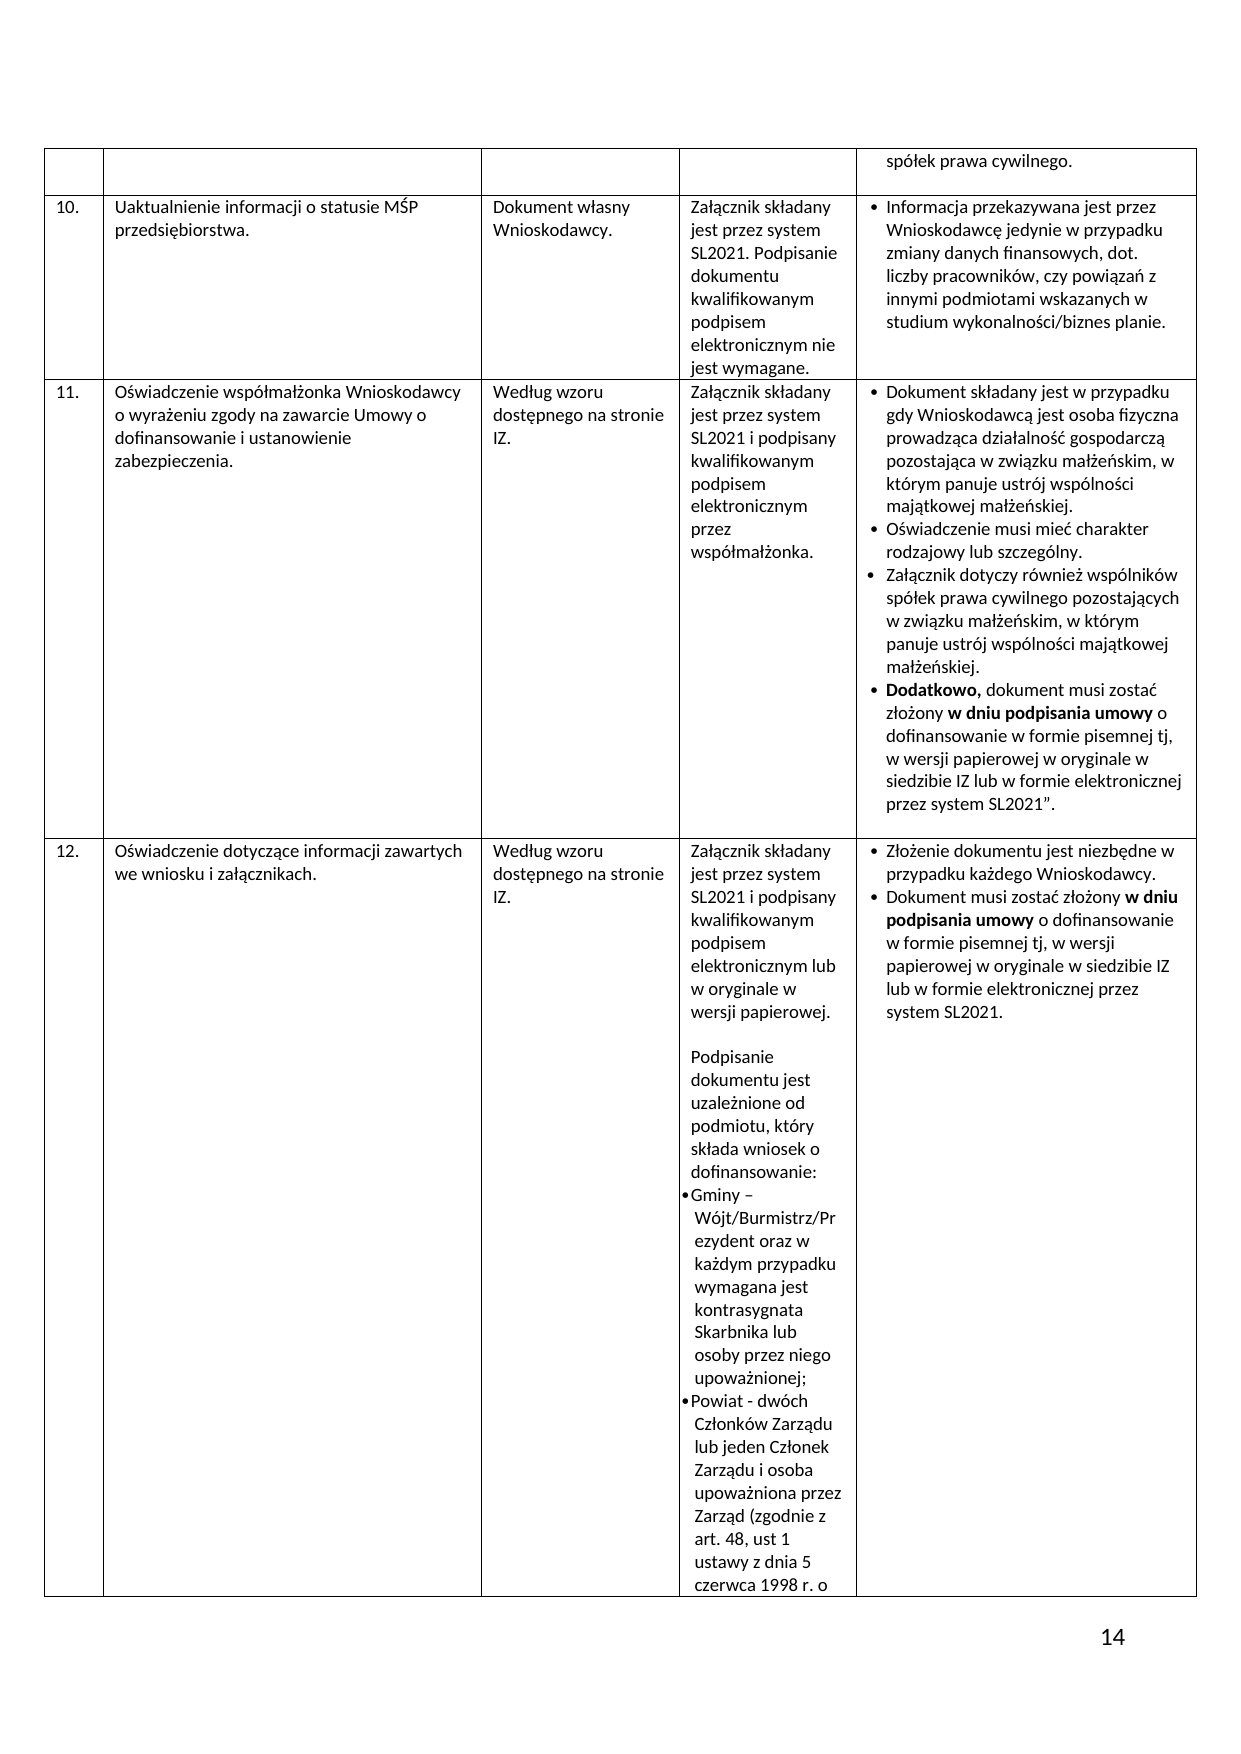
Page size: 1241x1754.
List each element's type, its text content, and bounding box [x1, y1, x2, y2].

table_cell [104, 149, 481, 194]
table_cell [104, 839, 481, 1596]
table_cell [680, 149, 856, 194]
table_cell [482, 839, 679, 1596]
table_cell 9. [45, 149, 103, 194]
table_cell Według wzoru dostępnego na stronie IZ. [482, 380, 679, 838]
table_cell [857, 149, 1196, 194]
table_cell 11. [45, 380, 103, 838]
table_cell 10. [45, 196, 103, 379]
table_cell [857, 839, 1196, 1596]
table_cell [482, 149, 679, 194]
table_cell 12. [45, 839, 103, 1596]
table_cell Uaktualnienie informacji o statusie MŚP przedsiębiorstwa. [104, 196, 481, 379]
table_cell Oświadczenie współmałżonka Wnioskodawcy o wyrażeniu zgody na zawarcie Umowy o dofinansowanie i ustanowienie zabezpieczenia. [104, 380, 481, 838]
table_cell Informacja przekazywana jest przez Wnioskodawcę jedynie w przypadku zmiany danych finansowych, dot. liczby pracowników, czy powiązań z innymi podmiotami wskazanych w studium wykonalności/biznes planie. [857, 196, 1196, 379]
table_cell Dokument składany jest w przypadku gdy Wnioskodawcą jest osoba fizyczna prowadząca działalność gospodarczą pozostająca w związku małżeńskim, w którym panuje ustrój wspólności majątkowej małżeńskiej. Oświadczenie musi mieć charakter rodzajowy lub szczególny. Załącznik dotyczy również wspólników spółek prawa cywilnego pozostających w związku małżeńskim, w którym panuje ustrój wspólności majątkowej małżeńskiej. Dodatkowo, dokument musi zostać złożony w dniu podpisania umowy o dofinansowanie w formie pisemnej tj, w wersji papierowej w oryginale w siedzibie IZ lub w formie elektronicznej przez system SL2021”. [857, 380, 1196, 838]
table_cell Załącznik składany jest przez system SL2021 i podpisany kwalifikowanym podpisem elektronicznym przez współmałżonka. [680, 380, 856, 838]
table_cell Dokument własny Wnioskodawcy. [482, 196, 679, 379]
table_cell Załącznik składany jest przez system SL2021. Podpisanie dokumentu kwalifikowanym podpisem elektronicznym nie jest wymagane. [680, 196, 856, 379]
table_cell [680, 839, 856, 1596]
